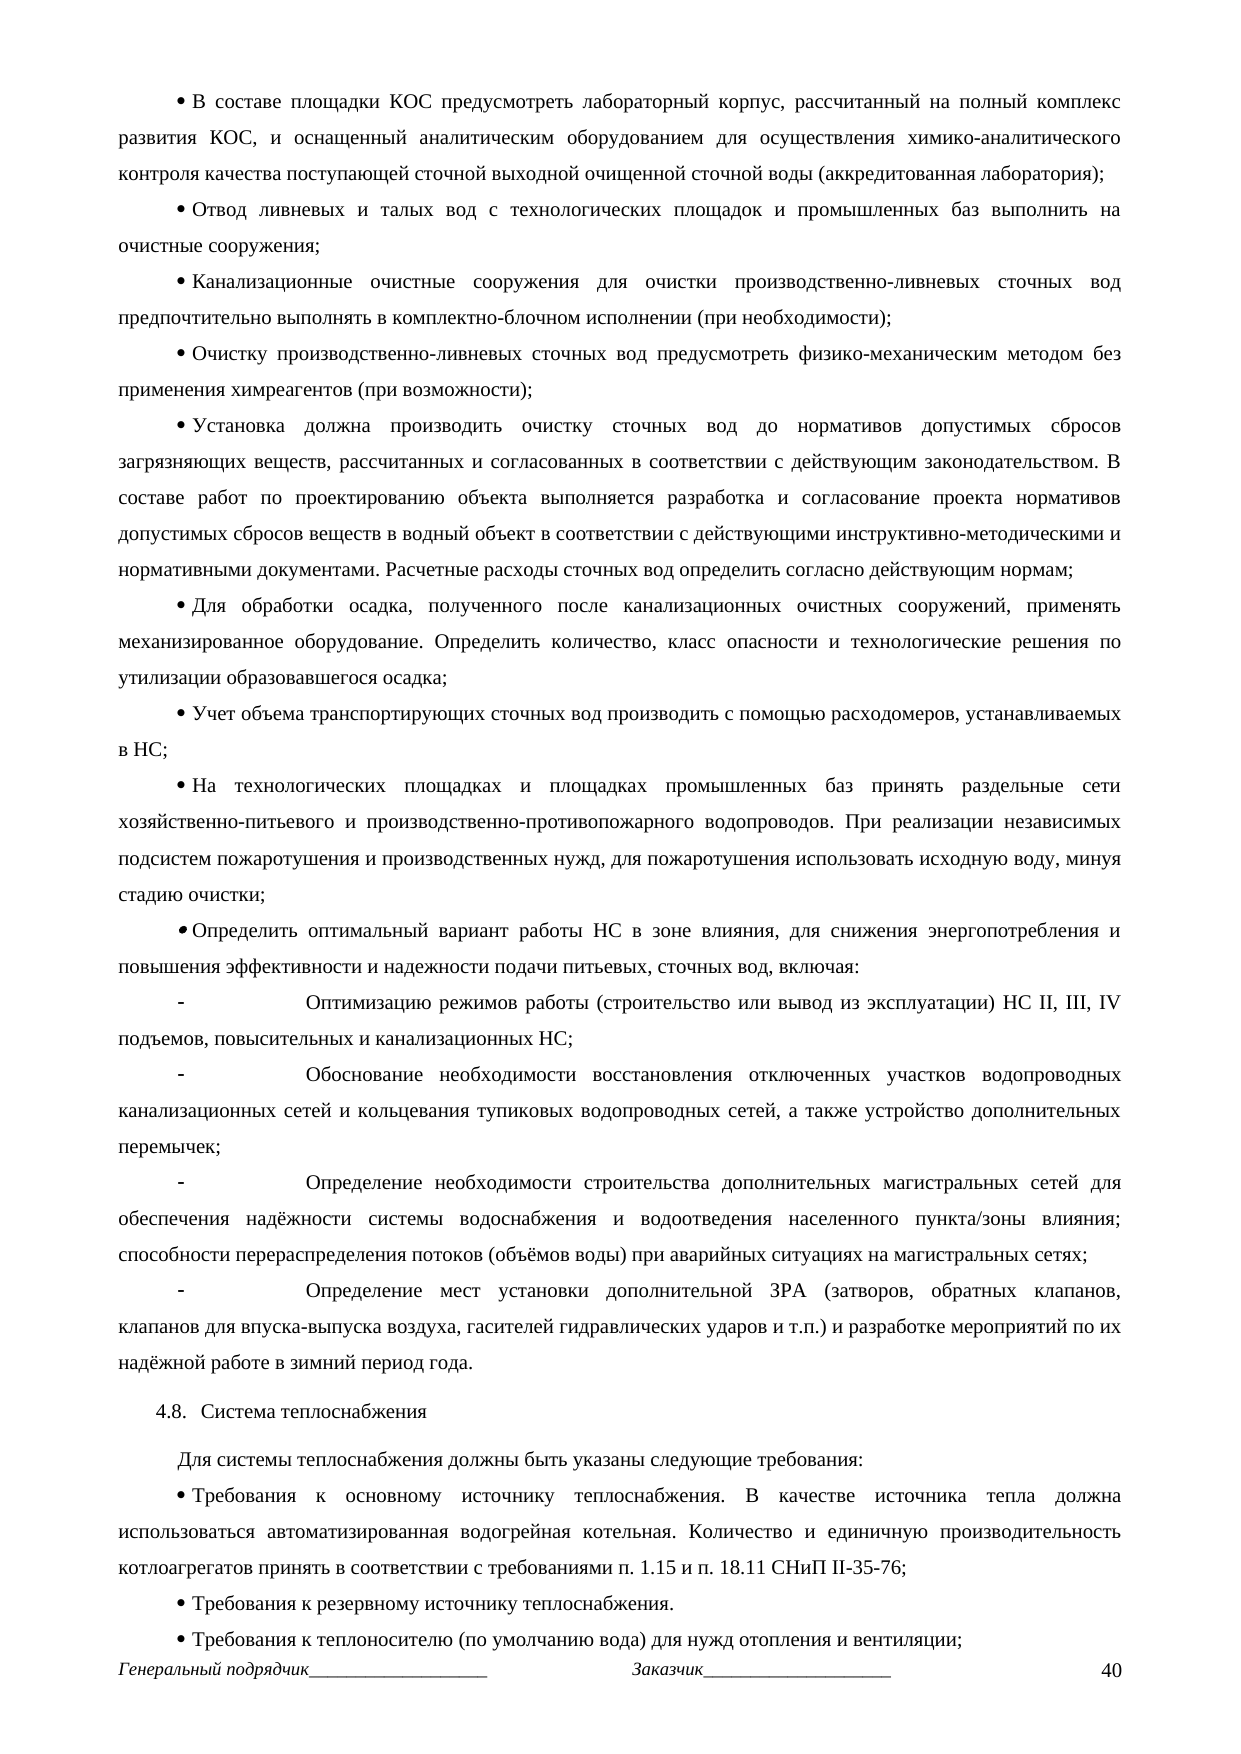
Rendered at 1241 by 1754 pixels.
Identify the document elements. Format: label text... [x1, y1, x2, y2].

list В составе площадки КОС предусмотреть лабораторный корпус, рассчитанный на полный комплекс развития КОС, и оснащенный аналитическим оборудованием для осуществления химико-аналитического контроля качества поступающей сточной выходной очищенной сточной воды (аккредитованная лаборатория); [118, 89, 1122, 185]
list Учет объема транспортирующих сточных вод производить с помощью расходомеров, устанавливаемых в НС; [118, 701, 1122, 761]
list Оптимизацию режимов работы (строительство или вывод из эксплуатации) НС II, III, IV подъемов, повысительных и канализационных НС; [118, 990, 1122, 1050]
list Определить оптимальный вариант работы НС в зоне влияния, для снижения энергопотребления и повышения эффективности и надежности подачи питьевых, сточных вод, включая: [118, 918, 1122, 978]
list Для системы теплоснабжения должны быть указаны следующие требования: [118, 1447, 1122, 1471]
list Определение необходимости строительства дополнительных магистральных сетей для обеспечения надёжности системы водоснабжения и водоотведения населенного пункта/зоны влияния; способности перераспределения потоков (объёмов воды) при аварийных ситуациях на магистральных сетях; [118, 1170, 1122, 1266]
list Канализационные очистные сооружения для очистки производственно-ливневых сточных вод предпочтительно выполнять в комплектно-блочном исполнении (при необходимости); [118, 269, 1122, 329]
list Для обработки осадка, полученного после канализационных очистных сооружений, применять механизированное оборудование. Определить количество, класс опасности и технологические решения по утилизации образовавшегося осадка; [118, 593, 1122, 689]
list Требования к основному источнику теплоснабжения. В качестве источника тепла должна использоваться автоматизированная водогрейная котельная. Количество и единичную производительность котлоагрегатов принять в соответствии с требованиями п. 1.15 и п. 18.11 СНиП II-35-76; [118, 1483, 1122, 1579]
list Обоснование необходимости восстановления отключенных участков водопроводных канализационных сетей и кольцевания тупиковых водопроводных сетей, а также устройство дополнительных перемычек; [118, 1062, 1122, 1158]
list Очистку производственно-ливневых сточных вод предусмотреть физико-механическим методом без применения химреагентов (при возможности); [118, 341, 1122, 401]
list На технологических площадках и площадках промышленных баз принять раздельные сети хозяйственно-питьевого и производственно-противопожарного водопроводов. При реализации независимых подсистем пожаротушения и производственных нужд, для пожаротушения использовать исходную воду, минуя стадию очистки; [118, 773, 1122, 906]
list Требования к теплоносителю (по умолчанию вода) для нужд отопления и вентиляции; [118, 1627, 1122, 1651]
subtitle Система теплоснабжения [156, 1399, 1122, 1423]
list Отвод ливневых и талых вод с технологических площадок и промышленных баз выполнить на очистные сооружения; [118, 197, 1122, 257]
list Требования к резервному источнику теплоснабжения. [118, 1591, 1122, 1615]
list Установка должна производить очистку сточных вод до нормативов допустимых сбросов загрязняющих веществ, рассчитанных и согласованных в соответствии с действующим законодательством. В составе работ по проектированию объекта выполняется разработка и согласование проекта нормативов допустимых сбросов веществ в водный объект в соответствии с действующими инструктивно-методическими и нормативными документами. Расчетные расходы сточных вод определить согласно действующим нормам; [118, 413, 1122, 581]
list Определение мест установки дополнительной ЗРА (затворов, обратных клапанов, клапанов для впуска-выпуска воздуха, гасителей гидравлических ударов и т.п.) и разработке мероприятий по их надёжной работе в зимний период года. [118, 1278, 1122, 1374]
